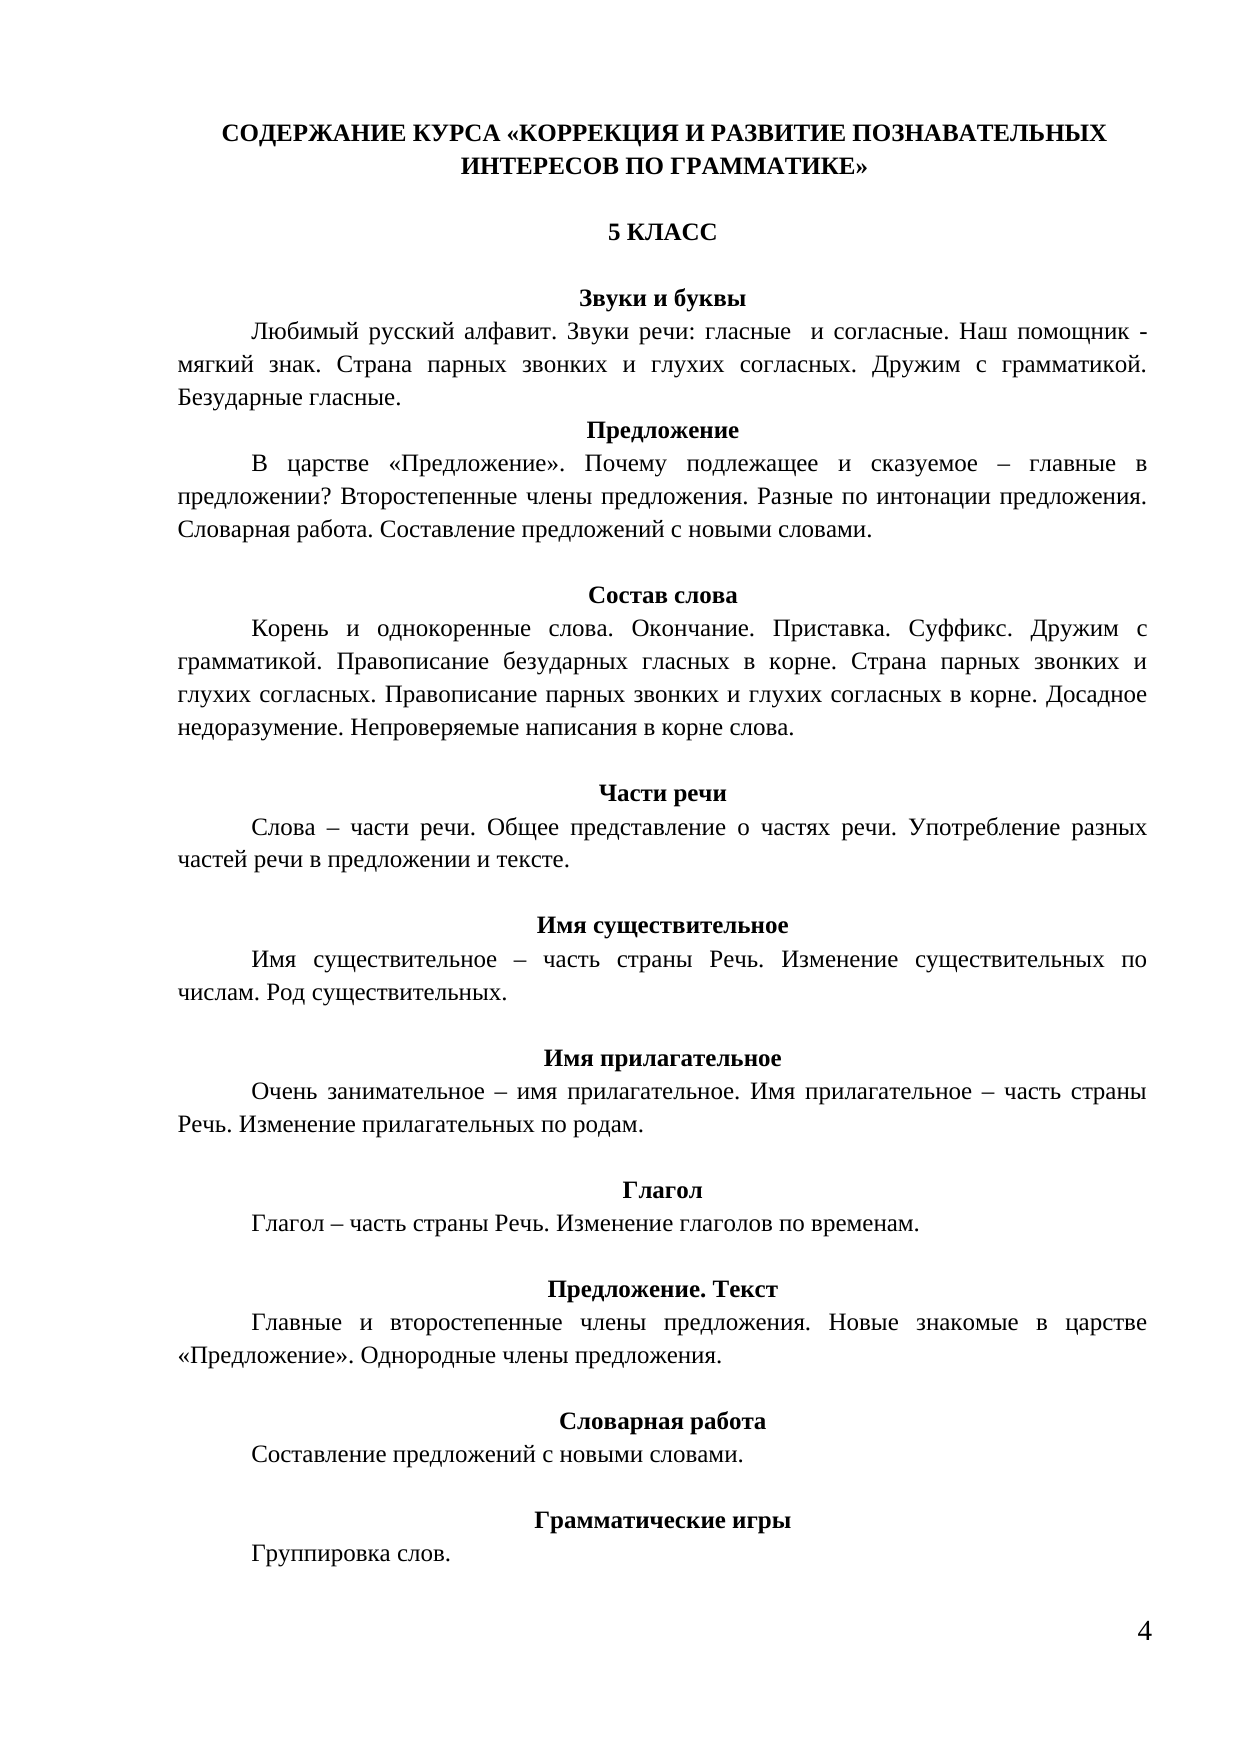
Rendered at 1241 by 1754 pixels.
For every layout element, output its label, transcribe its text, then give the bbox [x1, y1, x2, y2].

text Состав слова [177, 580, 1148, 609]
text Любимый русский алфавит. Звуки речи: гласные и согласные. Наш помощник - мягкий знак. Страна парных звонких и глухих согласных. Дружим с грамматикой. Безударные гласные. [177, 316, 1148, 411]
text Слова – части речи. Общее представление о частях речи. Употребление разных частей речи в предложении и тексте. [177, 812, 1148, 873]
text Части речи [177, 778, 1148, 807]
text Имя существительное [177, 911, 1148, 939]
text Очень занимательное – имя прилагательное. Имя прилагательное – часть страны Речь. Изменение прилагательных по родам. [177, 1076, 1148, 1137]
text Словарная работа [177, 1406, 1148, 1435]
text Глагол – часть страны Речь. Изменение глаголов по временам. [177, 1208, 1148, 1237]
text Группировка слов. [177, 1538, 1148, 1567]
text Предложение. Текст [177, 1274, 1148, 1303]
text 5 КЛАСС [177, 217, 1148, 246]
text Предложение [177, 415, 1148, 444]
text Звуки и буквы [177, 283, 1148, 312]
text СОДЕРЖАНИЕ КУРСА «КОРРЕКЦИЯ И РАЗВИТИЕ ПОЗНАВАТЕЛЬНЫХ ИНТЕРЕСОВ ПО ГРАММАТИКЕ» [177, 118, 1152, 180]
text Корень и однокоренные слова. Окончание. Приставка. Суффикс. Дружим с грамматикой. Правописание безударных гласных в корне. Страна парных звонких и глухих согласных. Правописание парных звонких и глухих согласных в корне. Досадное недоразумение. Непроверяемые написания в корне слова. [177, 613, 1148, 741]
text Имя прилагательное [177, 1043, 1148, 1071]
text Глагол [177, 1175, 1148, 1203]
text Составление предложений с новыми словами. [177, 1439, 1148, 1468]
text Имя существительное – часть страны Речь. Изменение существительных по числам. Род существительных. [177, 944, 1148, 1005]
text Главные и второстепенные члены предложения. Новые знакомые в царстве «Предложение». Однородные члены предложения. [177, 1307, 1148, 1369]
text Грамматические игры [177, 1505, 1148, 1534]
text В царстве «Предложение». Почему подлежащее и сказуемое – главные в предложении? Второстепенные члены предложения. Разные по интонации предложения. Словарная работа. Составление предложений с новыми словами. [177, 448, 1148, 543]
